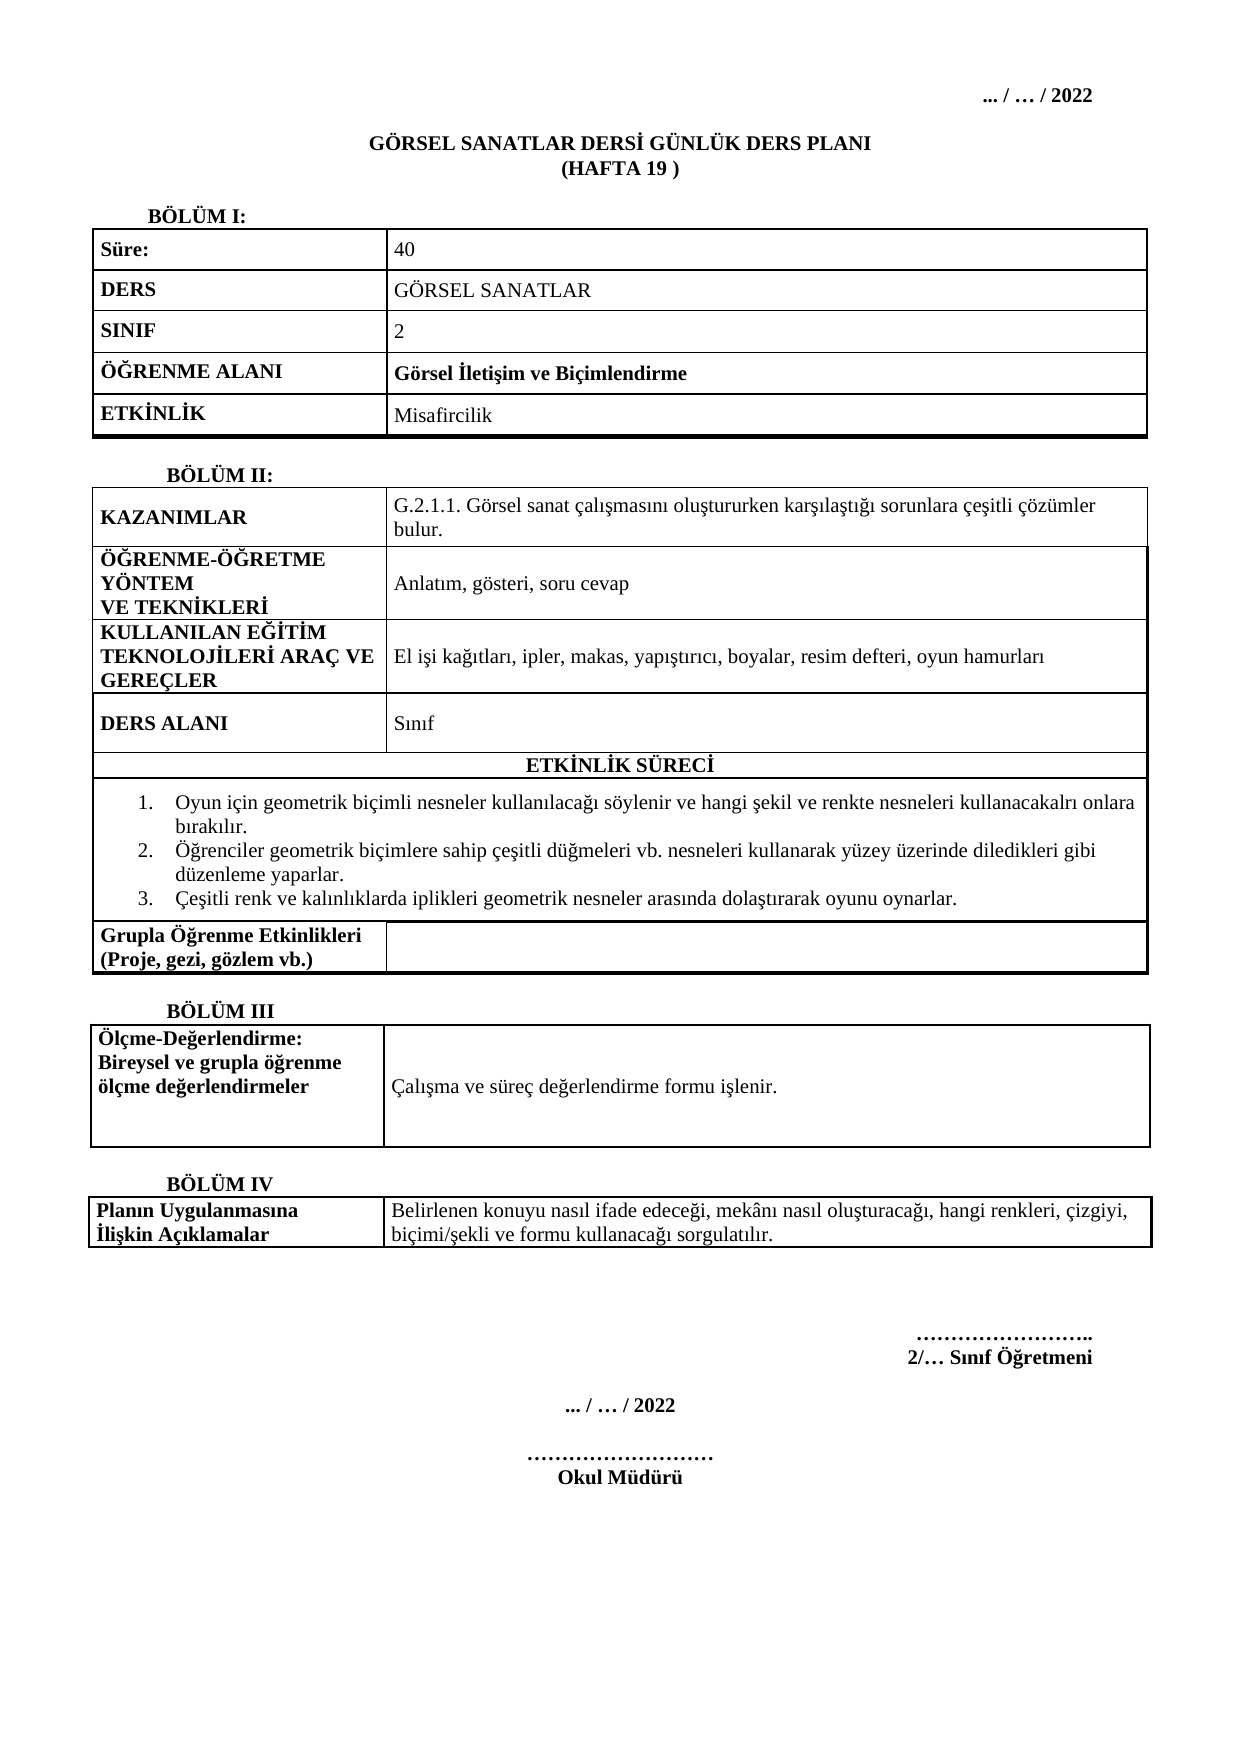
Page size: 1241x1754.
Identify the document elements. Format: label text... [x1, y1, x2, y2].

table_cell DERS [94, 271, 386, 310]
table_cell DERS ALANI [94, 694, 386, 752]
table_cell KULLANILAN EĞİTİM TEKNOLOJİLERİ ARAÇ VE GEREÇLER [93, 620, 386, 692]
table_cell Görsel İletişim ve Biçimlendirme [388, 353, 1146, 393]
text GÖRSEL SANATLAR DERSİ GÜNLÜK DERS PLANI [148, 131, 1093, 155]
table_cell Grupla Öğrenme Etkinlikleri (Proje, gezi, gözlem vb.) [94, 922, 386, 971]
table_cell [387, 923, 1146, 971]
table_cell Misafircilik [388, 395, 1146, 434]
table_header KAZANIMLAR [93, 488, 386, 546]
text ... / … / 2022 [148, 83, 1093, 107]
text BÖLÜM II: [148, 463, 1093, 487]
table_cell ÖĞRENME ALANI [94, 353, 386, 393]
table_cell ETKİNLİK SÜRECİ [94, 753, 1146, 777]
table_cell ÖĞRENME-ÖĞRETME YÖNTEM VE TEKNİKLERİ [93, 547, 386, 619]
table_header G.2.1.1. Görsel sanat çalışmasını oluştururken karşılaştığı sorunlara çeşitli çözümler bulur. [387, 488, 1147, 546]
table_header 40 [388, 230, 1146, 269]
table_cell El işi kağıtları, ipler, makas, yapıştırıcı, boyalar, resim defteri, oyun hamurları [387, 620, 1146, 692]
table_cell GÖRSEL SANATLAR [388, 271, 1146, 310]
subtitle BÖLÜM IV [148, 1172, 1093, 1196]
table_header Planın Uygulanmasına İlişkin Açıklamalar [90, 1198, 383, 1246]
text (HAFTA 19 ) [148, 155, 1093, 179]
table_header Çalışma ve süreç değerlendirme formu işlenir. [385, 1026, 1149, 1146]
table_header Süre: [94, 230, 386, 269]
table_cell 2 [388, 311, 1146, 352]
text …………………….. [148, 1321, 1093, 1344]
table_cell SINIF [94, 311, 386, 352]
table_header Belirlenen konuyu nasıl ifade edeceği, mekânı nasıl oluşturacağı, hangi renkleri, çizgiyi, biçimi/şekli ve formu kullanacağı sorgulatılır. [385, 1198, 1150, 1246]
table_cell Sınıf [387, 694, 1146, 752]
table_header Ölçme-Değerlendirme: Bireysel ve grupla öğrenme ölçme değerlendirmeler [92, 1026, 383, 1146]
text Okul Müdürü [148, 1465, 1093, 1489]
subtitle BÖLÜM III [148, 999, 1093, 1023]
table_cell Oyun için geometrik biçimli nesneler kullanılacağı söylenir ve hangi şekil ve renkte nesneleri kullanacakalrı onlara bırakılır. Öğrenciler geometrik biçimlere sahip çeşitli düğmeleri vb. nesneleri kullanarak yüzey üzerinde diledikleri gibi düzenleme yaparlar. Çeşitli renk ve kalınlıklarda iplikleri geometrik nesneler arasında dolaştırarak oyunu oynarlar. [94, 779, 1146, 920]
table_cell Anlatım, gösteri, soru cevap [387, 547, 1146, 619]
text 2/… Sınıf Öğretmeni [148, 1344, 1093, 1369]
text ... / … / 2022 [148, 1393, 1093, 1417]
text BÖLÜM I: [148, 203, 1093, 228]
text ……………………… [148, 1441, 1093, 1465]
table_cell ETKİNLİK [94, 395, 386, 434]
